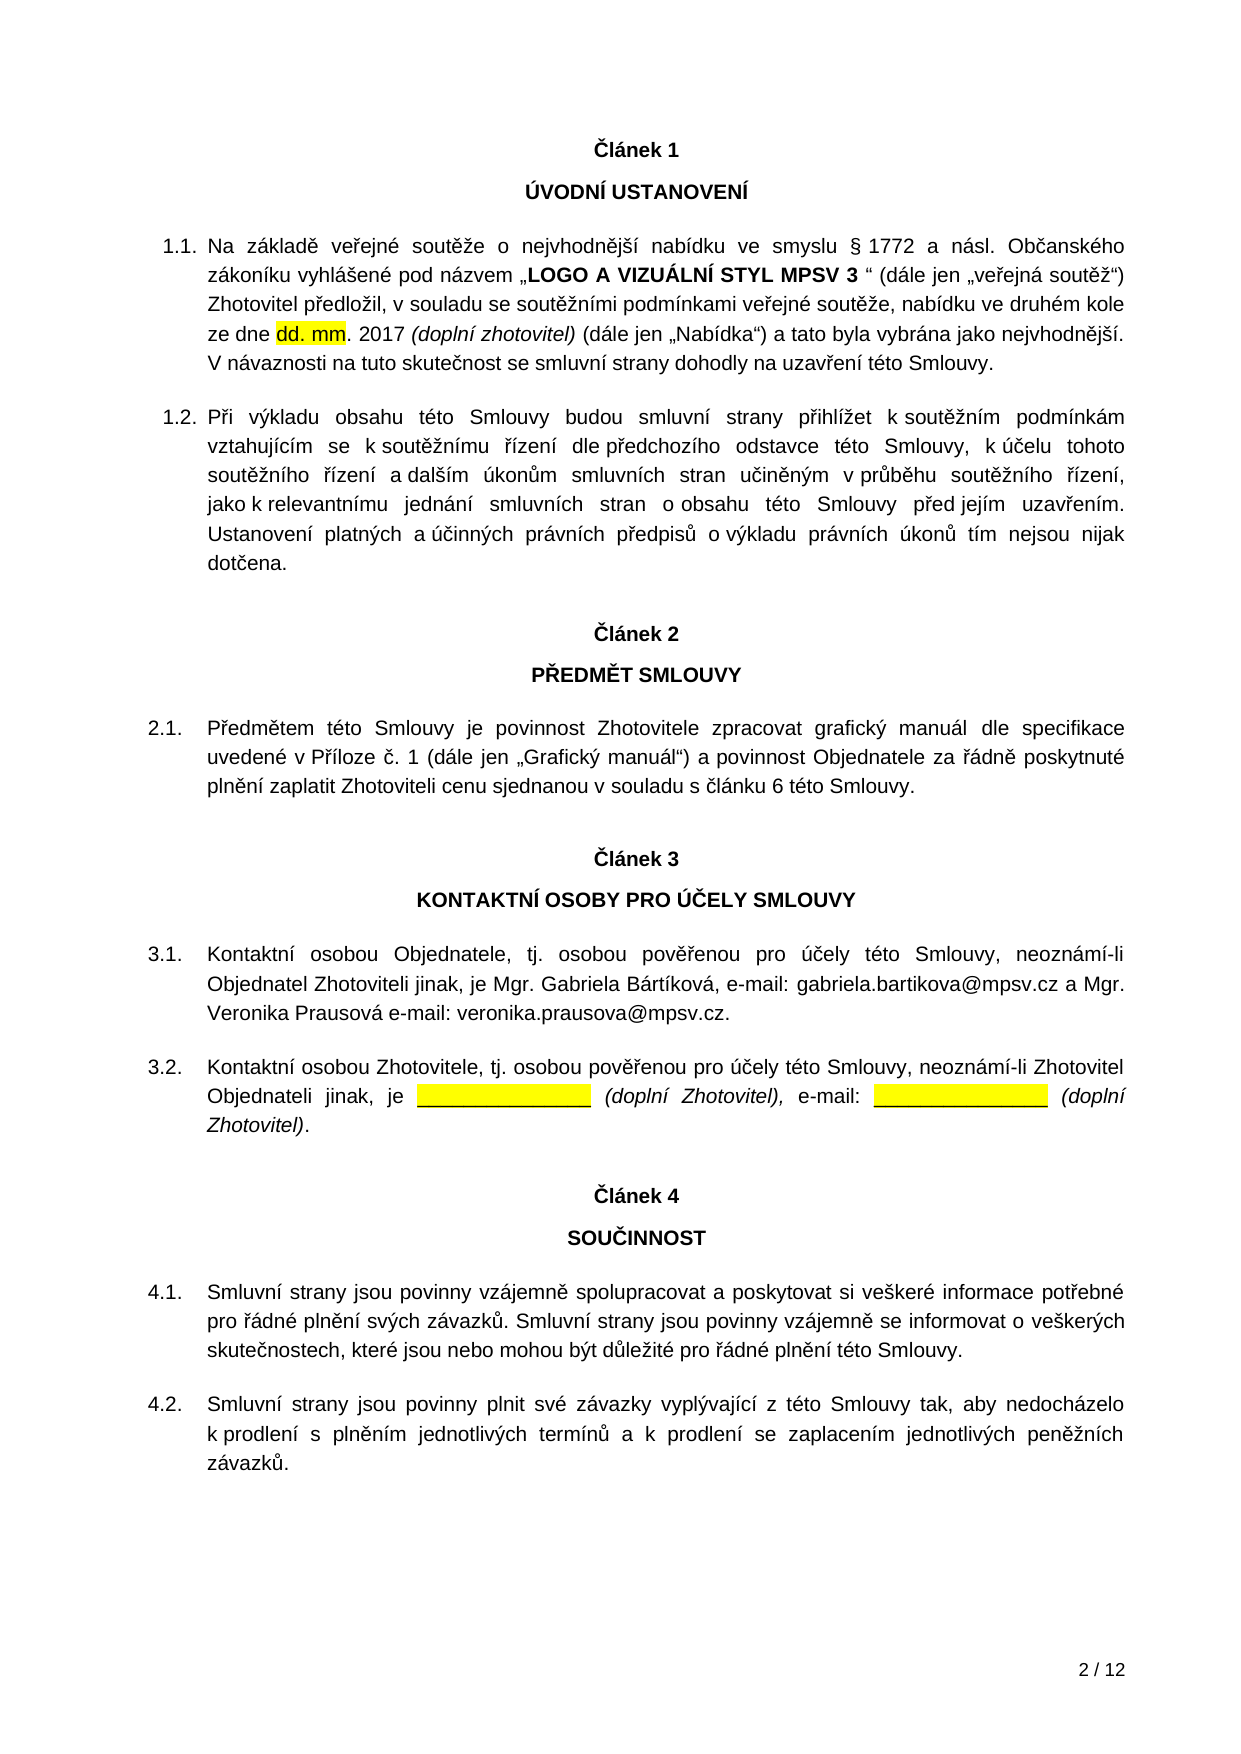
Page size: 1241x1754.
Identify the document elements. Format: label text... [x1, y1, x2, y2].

text KONTAKTNÍ OSOBY PRO ÚČELY SMLOUVY [148, 883, 1125, 912]
list Kontaktní osobou Objednatele, tj. osobou pověřenou pro účely této Smlouvy, neoznámí-li Objednatel Zhotoviteli jinak, je Mgr. Gabriela Bártíková, e-mail: gabriela.bartikova@mpsv.cz a Mgr. Veronika Prausová e-mail: veronika.prausova@mpsv.cz. [148, 937, 1125, 1024]
text Článek 1 [148, 133, 1125, 162]
text PŘEDMĚT SMLOUVY [148, 658, 1125, 687]
list Smluvní strany jsou povinny plnit své závazky vyplývající z této Smlouvy tak, aby nedocházelo k prodlení s plněním jednotlivých termínů a k prodlení se zaplacením jednotlivých peněžních závazků. [148, 1387, 1125, 1474]
list Kontaktní osobou Zhotovitele, tj. osobou pověřenou pro účely této Smlouvy, neoznámí-li Zhotovitel Objednateli jinak, je _______________ (doplní Zhotovitel), e-mail: _______________ (doplní Zhotovitel). [148, 1049, 1125, 1137]
text SOUČINNOST [148, 1220, 1125, 1249]
text Článek 3 [148, 841, 1125, 870]
text ÚVODNÍ USTANOVENÍ [148, 174, 1125, 204]
list Smluvní strany jsou povinny vzájemně spolupracovat a poskytovat si veškeré informace potřebné pro řádné plnění svých závazků. Smluvní strany jsou povinny vzájemně se informovat o veškerých skutečnostech, které jsou nebo mohou být důležité pro řádné plnění této Smlouvy. [148, 1274, 1125, 1362]
list Na základě veřejné soutěže o nejvhodnější nabídku ve smyslu § 1772 a násl. Občanského zákoníku vyhlášené pod názvem „LOGO A VIZUÁLNÍ STYL MPSV 3 “ (dále jen „veřejná soutěž“) Zhotovitel předložil, v souladu se soutěžními podmínkami veřejné soutěže, nabídku ve druhém kole ze dne dd. mm. 2017 (doplní zhotovitel) (dále jen „Nabídka“) a tato byla vybrána jako nejvhodnější. V návaznosti na tuto skutečnost se smluvní strany dohodly na uzavření této Smlouvy. [162, 229, 1125, 374]
text Článek 4 [148, 1179, 1125, 1208]
list Při výkladu obsahu této Smlouvy budou smluvní strany přihlížet k soutěžním podmínkám vztahujícím se k soutěžnímu řízení dle předchozího odstavce této Smlouvy, k účelu tohoto soutěžního řízení a dalším úkonům smluvních stran učiněným v průběhu soutěžního řízení, jako k relevantnímu jednání smluvních stran o obsahu této Smlouvy před jejím uzavřením. Ustanovení platných a účinných právních předpisů o výkladu právních úkonů tím nejsou nijak dotčena. [162, 399, 1125, 574]
text Článek 2 [148, 616, 1125, 645]
list Předmětem této Smlouvy je povinnost Zhotovitele zpracovat grafický manuál dle specifikace uvedené v Příloze č. 1 (dále jen „Grafický manuál“) a povinnost Objednatele za řádně poskytnuté plnění zaplatit Zhotoviteli cenu sjednanou v souladu s článku 6 této Smlouvy. [148, 712, 1125, 799]
